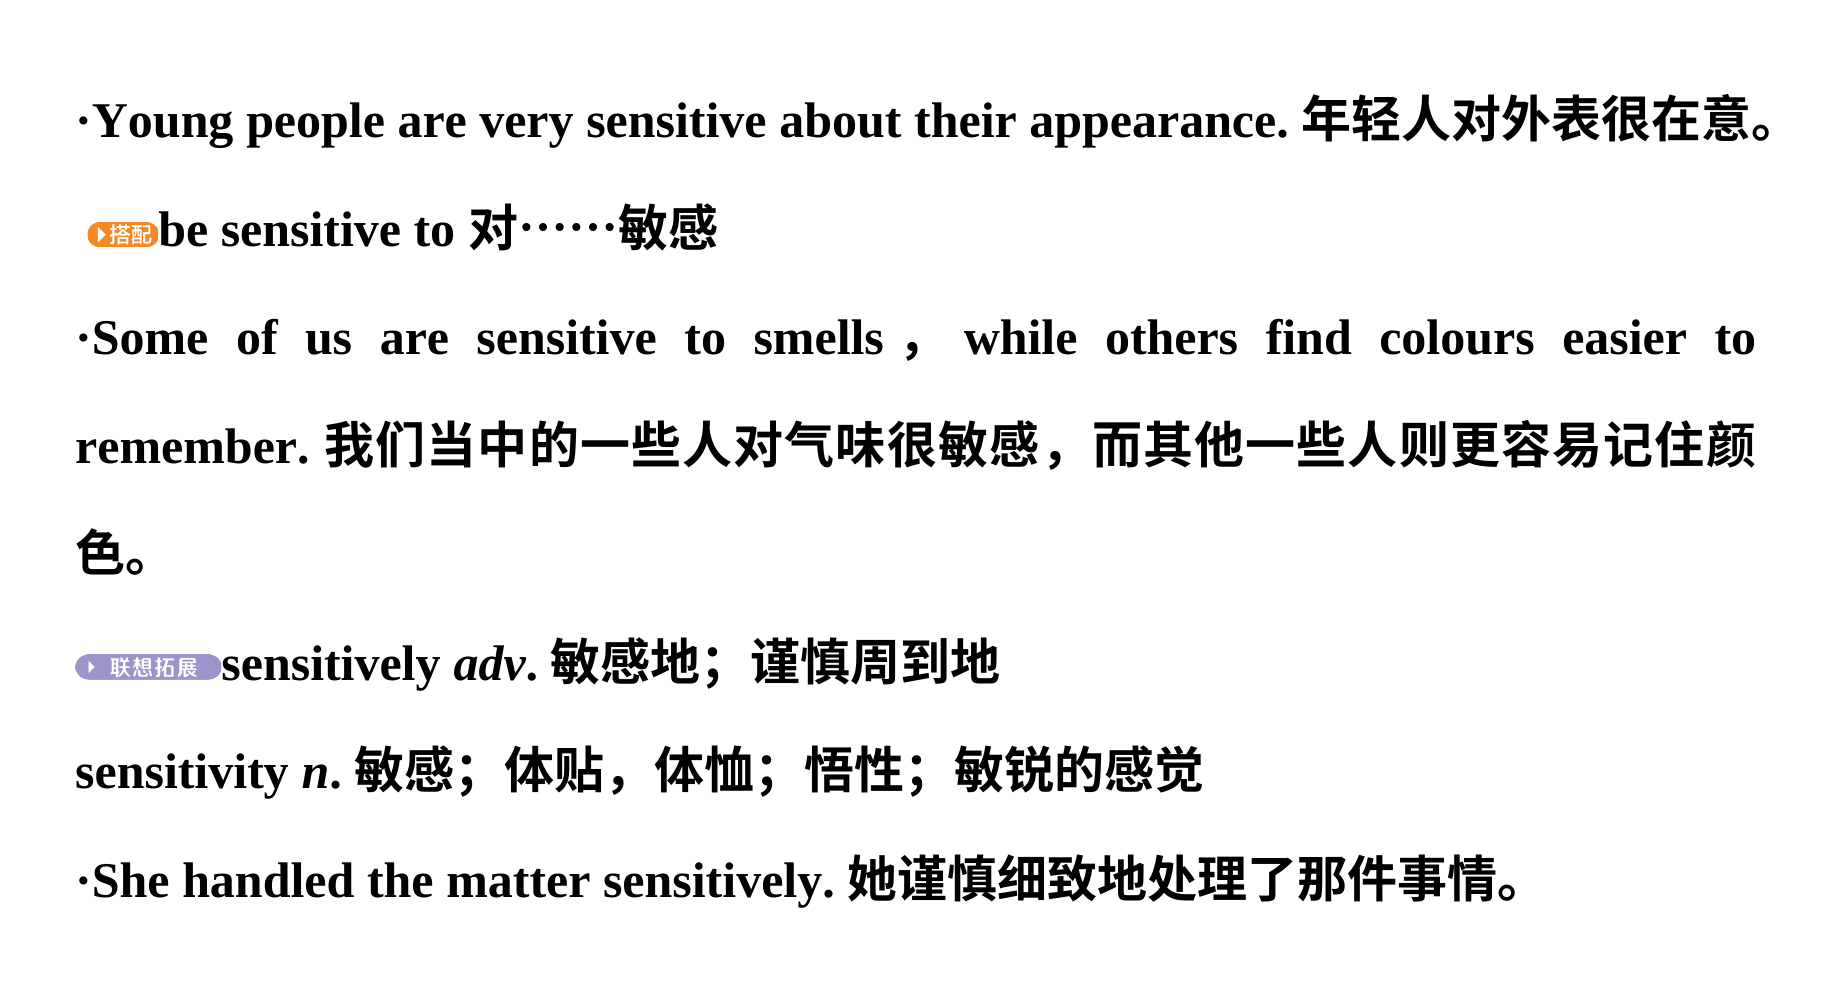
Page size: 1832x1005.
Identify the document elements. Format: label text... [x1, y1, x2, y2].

picture [75, 654, 222, 681]
picture [87, 222, 159, 247]
text ·Young people are very sensitive about their appearance. 年轻人对外表很在意。 [75, 79, 1756, 152]
text ·Some of us are sensitive to smells，while others find colours easier to remember. 我们当中的一些人对气味很敏感，而其他一些人则更容易记住颜色。 [75, 297, 1756, 586]
text sensitively adv. 敏感地；谨慎周到地 [75, 622, 1756, 695]
text sensitivity n. 敏感；体贴，体恤；悟性；敏锐的感觉 [75, 731, 1756, 803]
text be sensitive to 对……敏感 [75, 188, 1756, 261]
text ·She handled the matter sensitively. 她谨慎细致地处理了那件事情。 [75, 839, 1756, 912]
